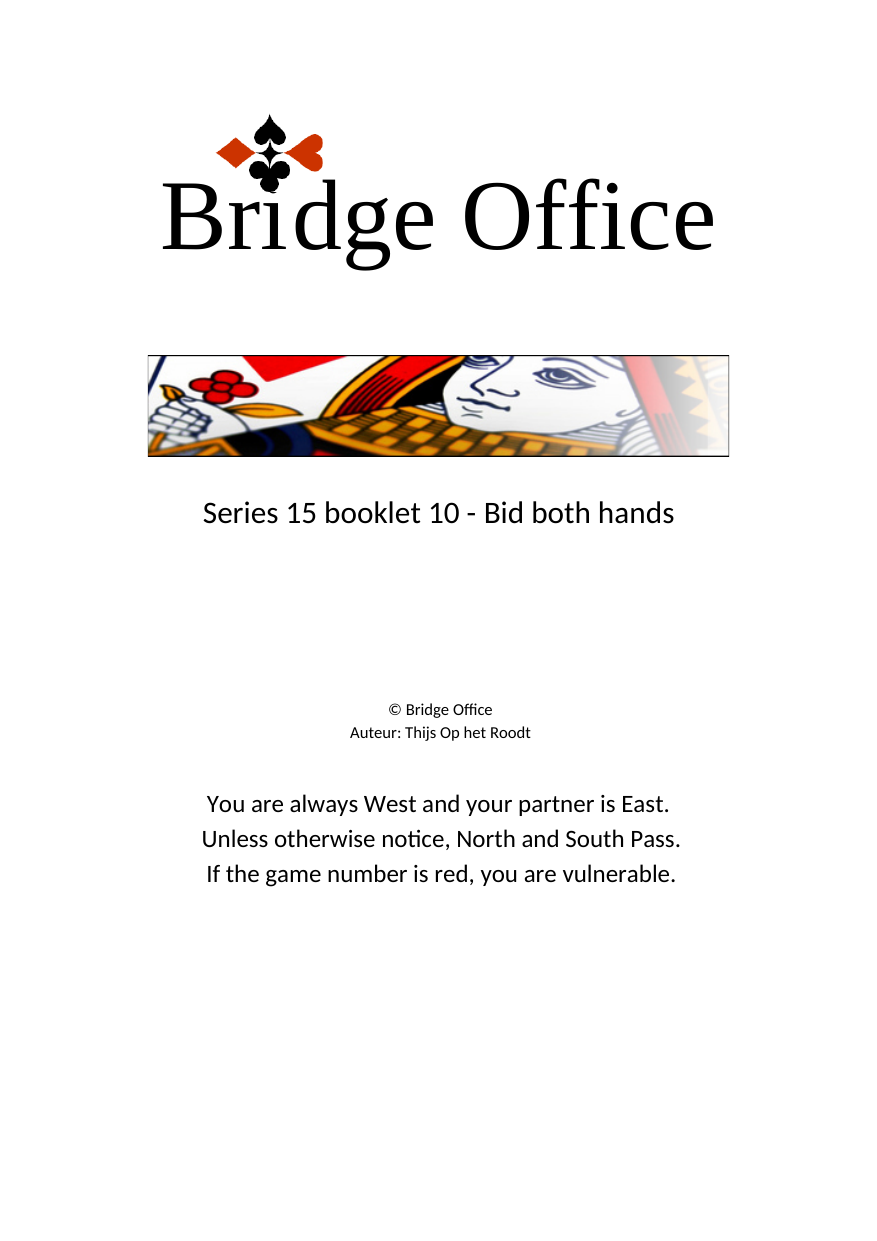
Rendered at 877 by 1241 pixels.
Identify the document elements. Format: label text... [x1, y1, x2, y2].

text If the game number is red, you are vulnerable. [148, 858, 729, 888]
text Auteur: Thijs Op het Roodt You are always West and your partner is East. [148, 722, 729, 818]
picture [147, 355, 730, 457]
picture [215, 113, 323, 192]
text Unless otherwise notice, North and South Pass. [148, 823, 729, 853]
text Series 15 booklet 10 - Bid both hands [148, 493, 729, 531]
text © Bridge Office [148, 699, 729, 719]
